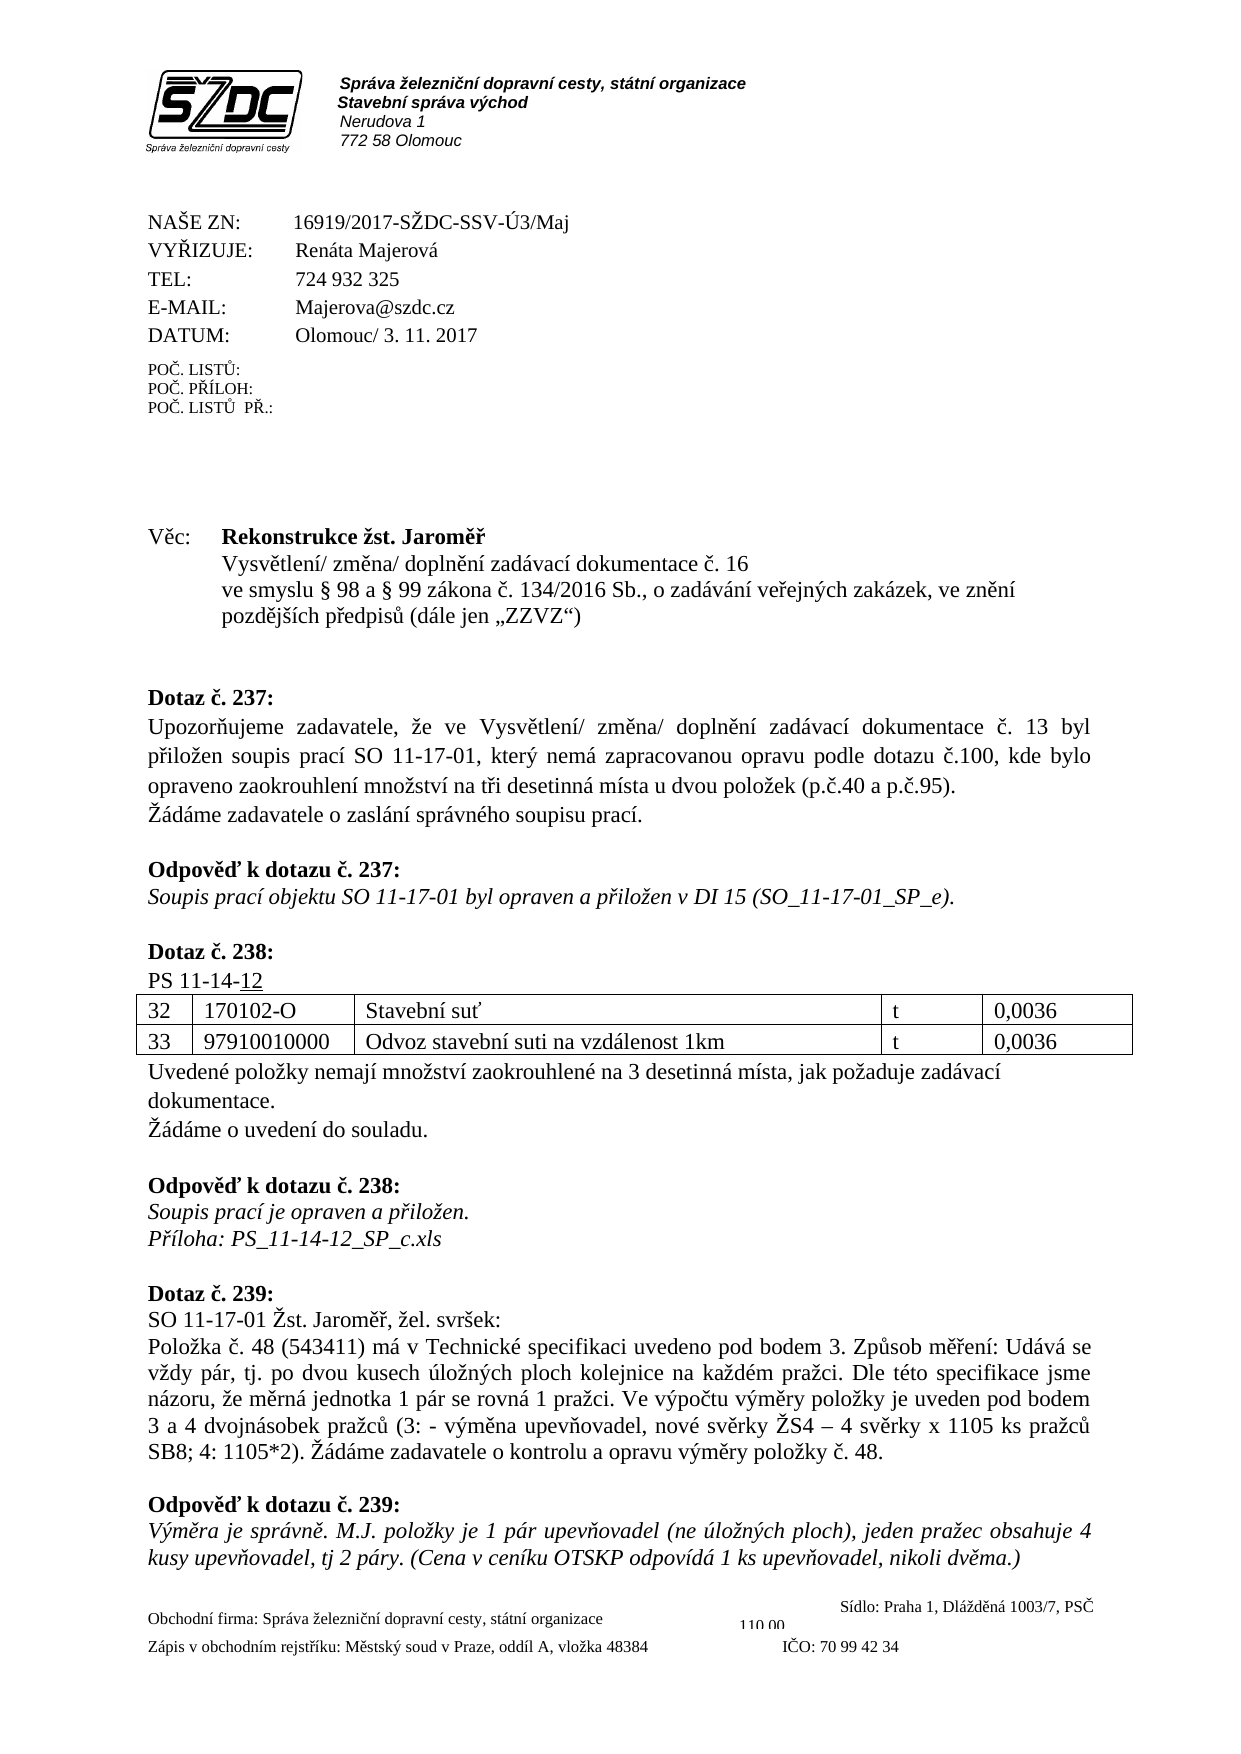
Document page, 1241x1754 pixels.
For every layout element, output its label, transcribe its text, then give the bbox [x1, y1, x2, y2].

text Dotaz č. 238: [148, 935, 1093, 964]
text Soupis prací objektu SO 11-17-01 byl opraven a přiložen v DI 15 (SO_11-17-01_SP_e). [148, 883, 1093, 909]
text TEL: 724 932 325 [148, 267, 1093, 291]
text E-MAIL: Majerova@szdc.cz [148, 295, 1093, 319]
text ve smyslu § 98 a § 99 zákona č. 134/2016 Sb., o zadávání veřejných zakázek, ve znění pozdějších předpisů (dále jen „ZZVZ“) [221, 576, 1093, 629]
text Vysvětlení/ změna/ doplnění zadávací dokumentace č. 16 [221, 549, 1093, 576]
text Příloha: PS_11-14-12_SP_c.xls [148, 1224, 1093, 1251]
text PS 11-14-12 [148, 964, 1093, 994]
text Dotaz č. 237: [148, 681, 1093, 711]
text Odpověď k dotazu č. 238: [148, 1172, 1093, 1198]
table_cell 33 [137, 1025, 192, 1054]
text POČ. LISTŮ: [148, 360, 1093, 379]
text Žádáme o uvedení do souladu. [148, 1113, 1093, 1143]
text POČ. LISTŮ PŘ.: [148, 398, 1093, 417]
picture [145, 69, 303, 153]
table_cell 0,0036 [983, 1025, 1132, 1054]
table_cell 97910010000 [193, 1025, 354, 1054]
text Uvedené položky nemají množství zaokrouhlené na 3 desetinná místa, jak požaduje zadávací dokumentace. [148, 1055, 1093, 1113]
text DATUM: Olomouc/ 3. 11. 2017 [148, 323, 1093, 347]
text NAŠE ZN: 16919/2017-SŽDC-SSV-Ú3/Maj [148, 210, 1093, 234]
table_header t [882, 995, 982, 1024]
table_header 32 [137, 995, 192, 1024]
text Věc: Rekonstrukce žst. Jaroměř [148, 523, 1093, 549]
table_cell Odvoz stavební suti na vzdálenost 1km [355, 1025, 881, 1054]
text Položka č. 48 (543411) má v Technické specifikaci uvedeno pod bodem 3. Způsob měření: Udává se vždy pár, tj. po dvou kusech úložných ploch kolejnice na každém pražci. Dle této specifikace jsme názoru, že měrná jednotka 1 pár se rovná 1 pražci. Ve výpočtu výměry položky je uveden pod bodem 3 a 4 dvojnásobek pražců (3: - výměna upevňovadel, nové svěrky ŽS4 – 4 svěrky x 1105 ks pražců SB8; 4: 1105*2). Žádáme zadavatele o kontrolu a opravu výměry položky č. 48. [148, 1333, 1093, 1464]
table_header Stavební suť [355, 995, 881, 1024]
text Odpověď k dotazu č. 239: [148, 1491, 1093, 1517]
text POČ. PŘÍLOH: [148, 379, 1093, 398]
text Upozorňujeme zadavatele, že ve Vysvětlení/ změna/ doplnění zadávací dokumentace č. 13 byl přiložen soupis prací SO 11-17-01, který nemá zapracovanou opravu podle dotazu č.100, kde bylo opraveno zaokrouhlení množství na tři desetinná místa u dvou položek (p.č.40 a p.č.95). [148, 711, 1093, 798]
text Dotaz č. 239: [148, 1277, 1093, 1306]
text SO 11-17-01 Žst. Jaroměř, žel. svršek: [148, 1306, 1093, 1333]
table_header 0,0036 [983, 995, 1132, 1024]
text Soupis prací je opraven a přiložen. [148, 1198, 1093, 1224]
table_header 170102-O [193, 995, 354, 1024]
text VYŘIZUJE: Renáta Majerová [148, 238, 1093, 262]
text Žádáme zadavatele o zaslání správného soupisu prací. [148, 798, 1093, 827]
text Odpověď k dotazu č. 237: [148, 856, 1093, 883]
table_cell t [882, 1025, 982, 1054]
